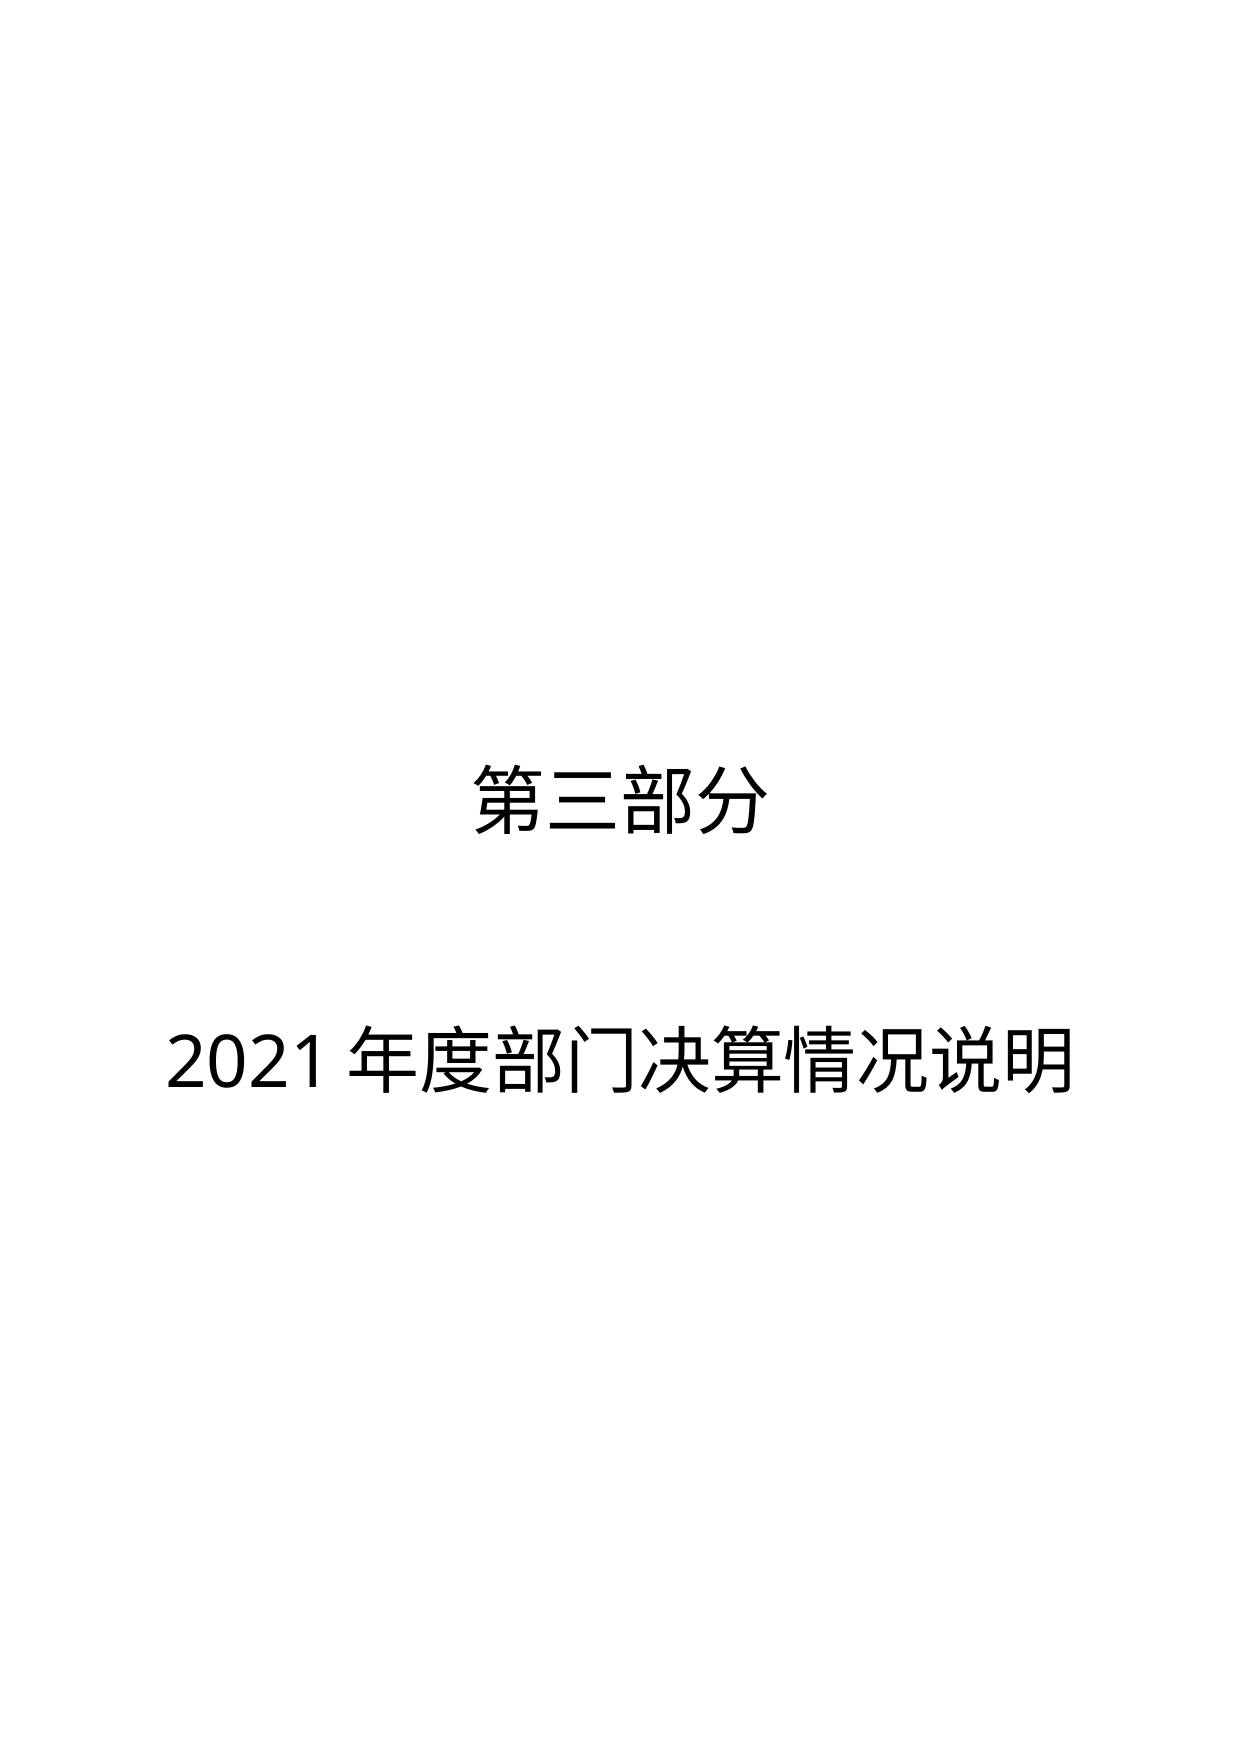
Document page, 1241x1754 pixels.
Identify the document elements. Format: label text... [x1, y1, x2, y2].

text 第三部分 [75, 731, 1165, 861]
text 2021年度部门决算情况说明 [75, 991, 1165, 1121]
